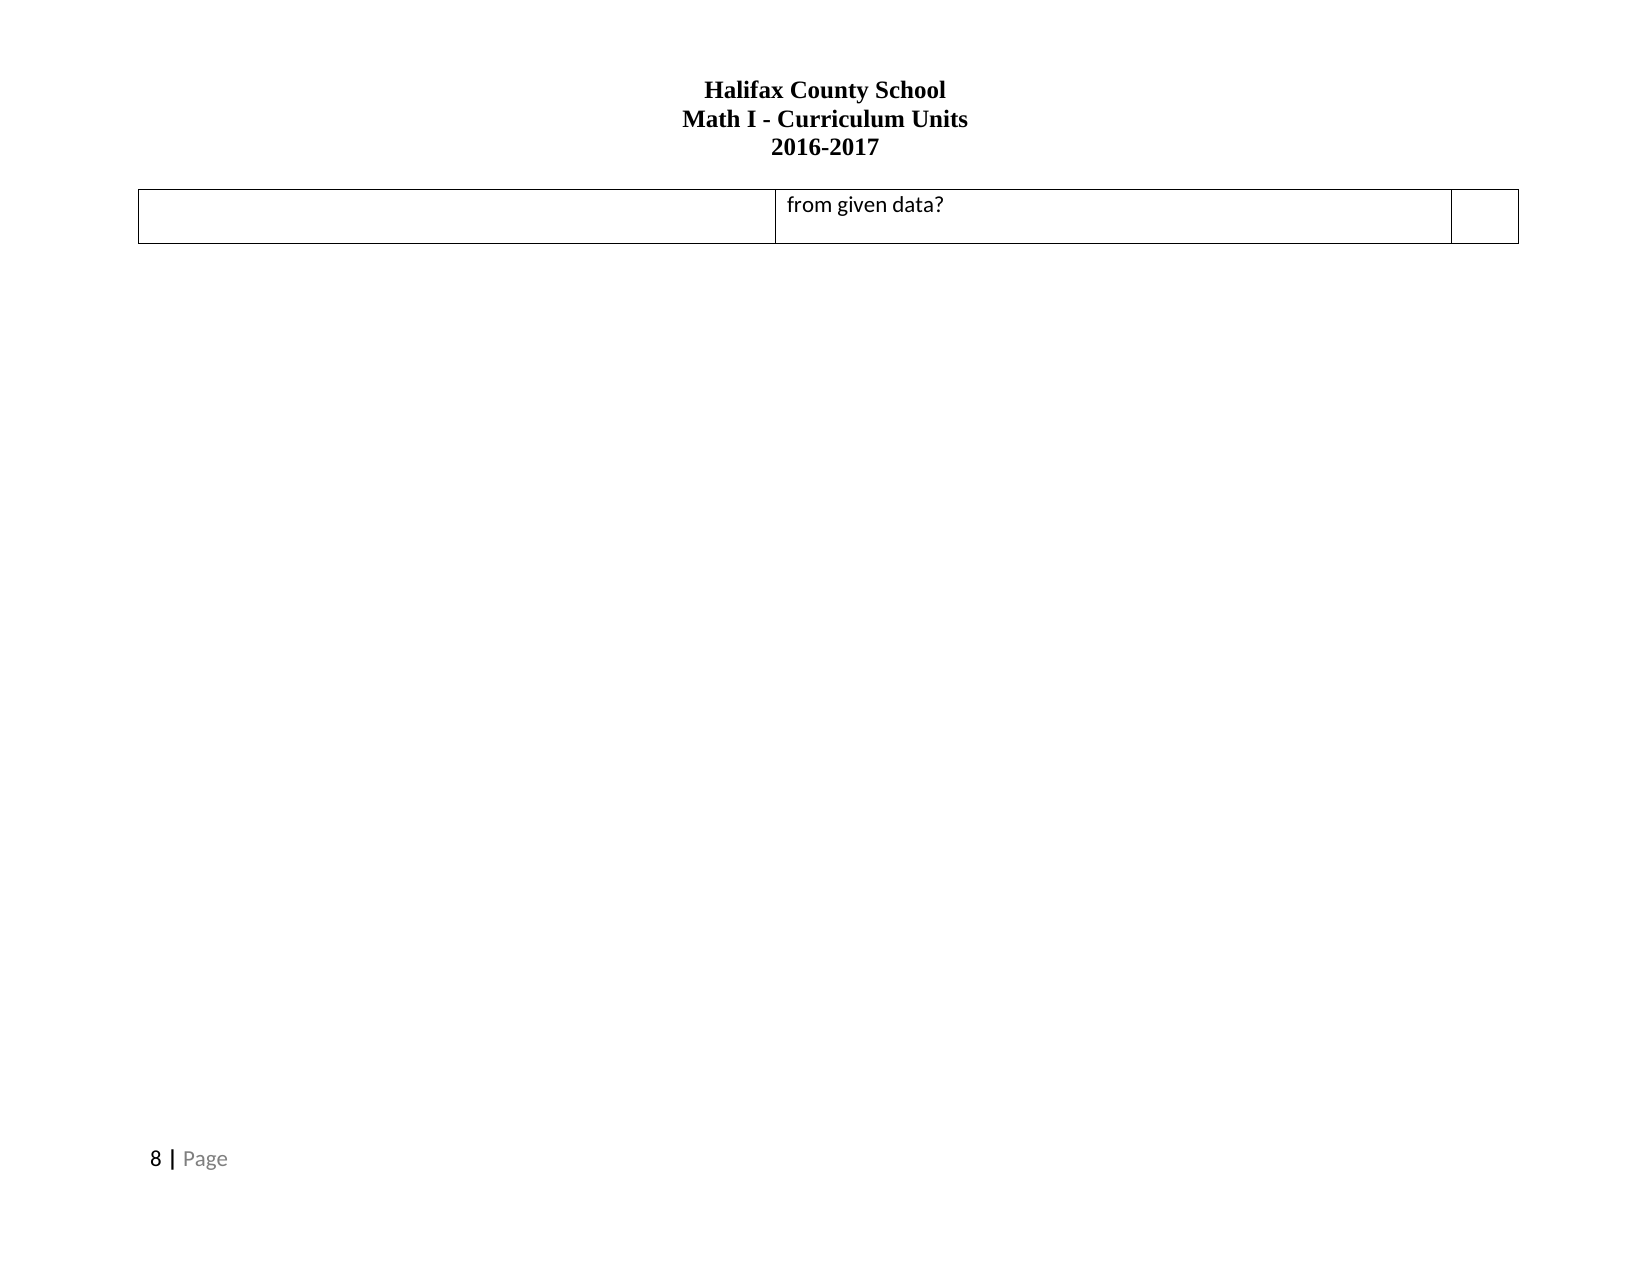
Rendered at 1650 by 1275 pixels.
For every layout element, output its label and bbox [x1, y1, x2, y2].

table_cell [776, 190, 1451, 243]
table_cell [139, 190, 775, 243]
table_cell [1452, 190, 1518, 243]
